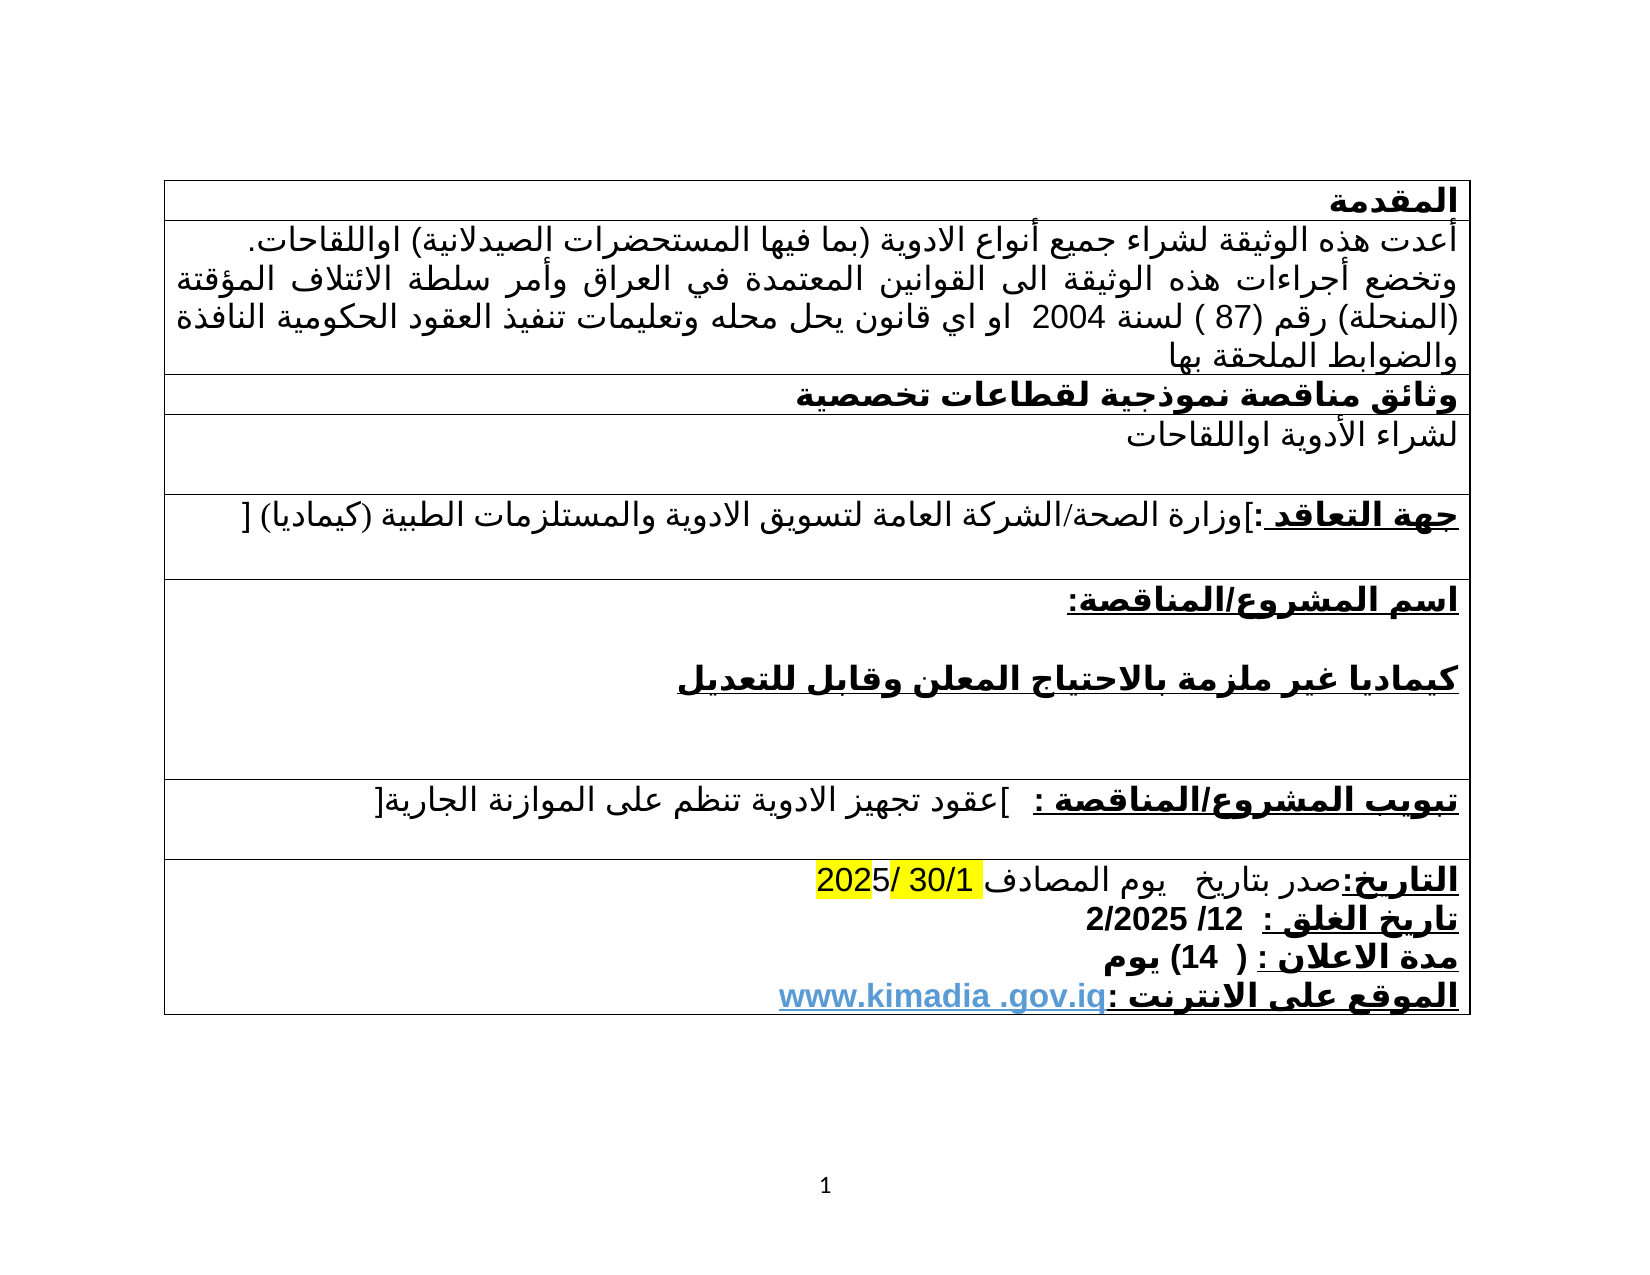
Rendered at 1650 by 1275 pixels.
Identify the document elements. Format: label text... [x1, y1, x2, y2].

table_cell تبويب المشروع/المناقصة : ]عقود تجهيز الادوية تنظم على الموازنة الجارية[ [165, 780, 1469, 859]
table_cell جهة التعاقد :]وزارة الصحة/الشركة العامة لتسويق الادوية والمستلزمات الطبية (كيماديا) [ [165, 495, 1469, 579]
table_cell أعدت هذه الوثيقة لشراء جميع أنواع الادوية (بما فيها المستحضرات الصيدلانية) اواللقاحات. وتخضع أجراءات هذه الوثيقة الى القوانين المعتمدة في العراق وأمر سلطة الائتلاف المؤقتة (المنحلة) رقم (87 ) لسنة 2004 او اي قانون يحل محله وتعليمات تنفيذ العقود الحكومية النافذة والضوابط الملحقة بها [165, 221, 1469, 374]
table_cell التاريخ:صدر بتاريخ يوم المصادف 30/1 /2025 تاريخ الغلق : 12/ 2/2025 مدة الاعلان : ( 14) يوم الموقع على الانترنت :www.kimadia .gov.iq [165, 860, 1469, 1014]
table_cell اسم المشروع/المناقصة: كيماديا غير ملزمة بالاحتياج المعلن وقابل للتعديل [165, 580, 1469, 779]
table_cell وثائق مناقصة نموذجية لقطاعات تخصصية [165, 375, 1469, 414]
table_cell لشراء الأدوية اواللقاحات [165, 415, 1469, 494]
table_header المقدمة [165, 181, 1469, 219]
